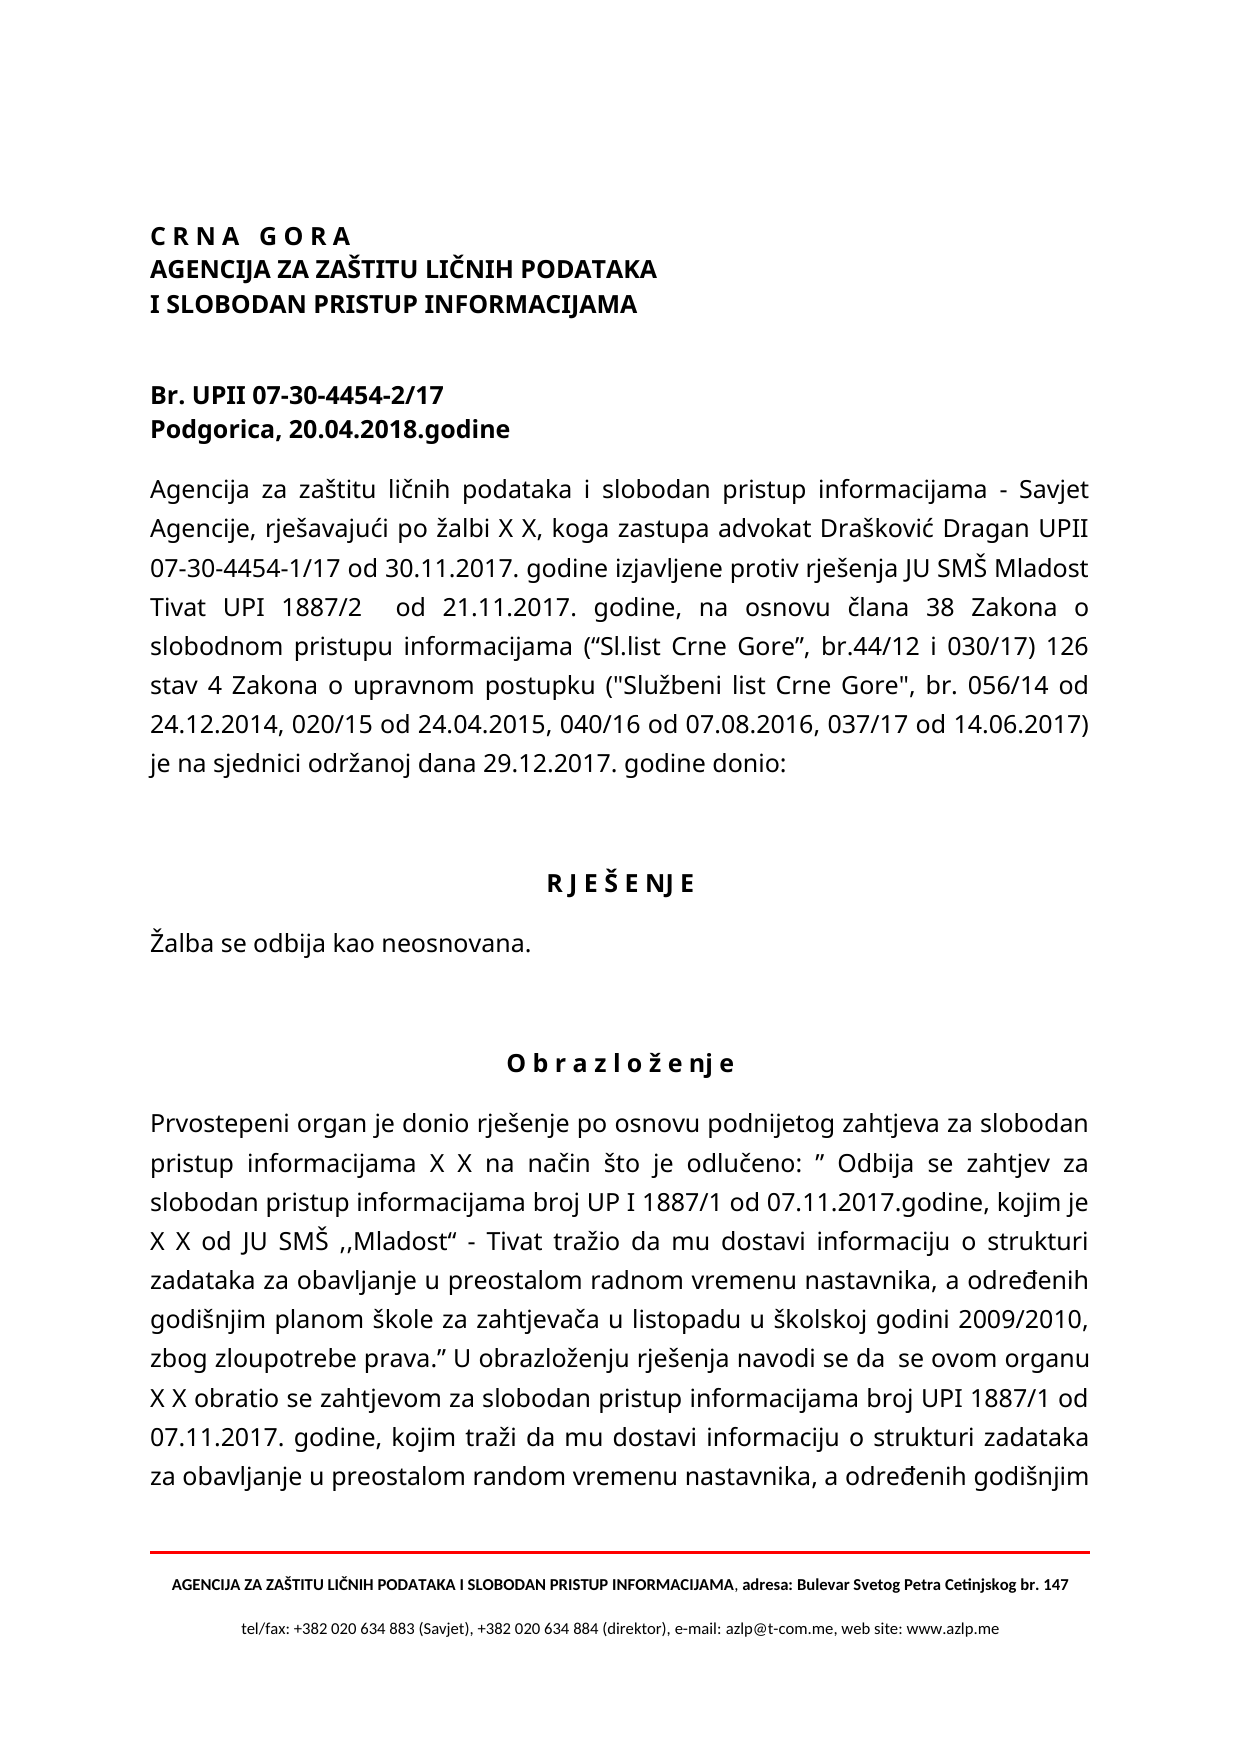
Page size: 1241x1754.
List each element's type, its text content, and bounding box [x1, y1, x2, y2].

text I SLOBODAN PRISTUP INFORMACIJAMA [150, 286, 1090, 320]
text R J E Š E NJ E [150, 866, 1090, 900]
text Br. UPII 07-30-4454-2/17 [150, 378, 1090, 412]
text C R N A G O R A [150, 218, 1090, 252]
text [150, 1106, 1090, 1493]
text Žalba se odbija kao neosnovana. [150, 926, 1090, 960]
text Agencija za zaštitu ličnih podataka i slobodan pristup informacijama - Savjet Agencije, rješavajući po žalbi X X, koga zastupa advokat Drašković Dragan UPII 07-30-4454-1/17 od 30.11.2017. godine izjavljene protiv rješenja JU SMŠ Mladost Tivat UPI 1887/2 od 21.11.2017. godine, na osnovu člana 38 Zakona o slobodnom pristupu informacijama (“Sl.list Crne Gore”, br.44/12 i 030/17) 126 stav 4 Zakona o upravnom postupku ("Službeni list Crne Gore", br. 056/14 od 24.12.2014, 020/15 od 24.04.2015, 040/16 od 07.08.2016, 037/17 od 14.06.2017) je na sjednici održanoj dana 29.12.2017. godine donio: [150, 472, 1090, 780]
text O b r a z l o ž e nj e [150, 1046, 1090, 1080]
text AGENCIJA ZA ZAŠTITU LIČNIH PODATAKA [150, 252, 1090, 286]
text Podgorica, 20.04.2018.godine [150, 412, 1090, 446]
